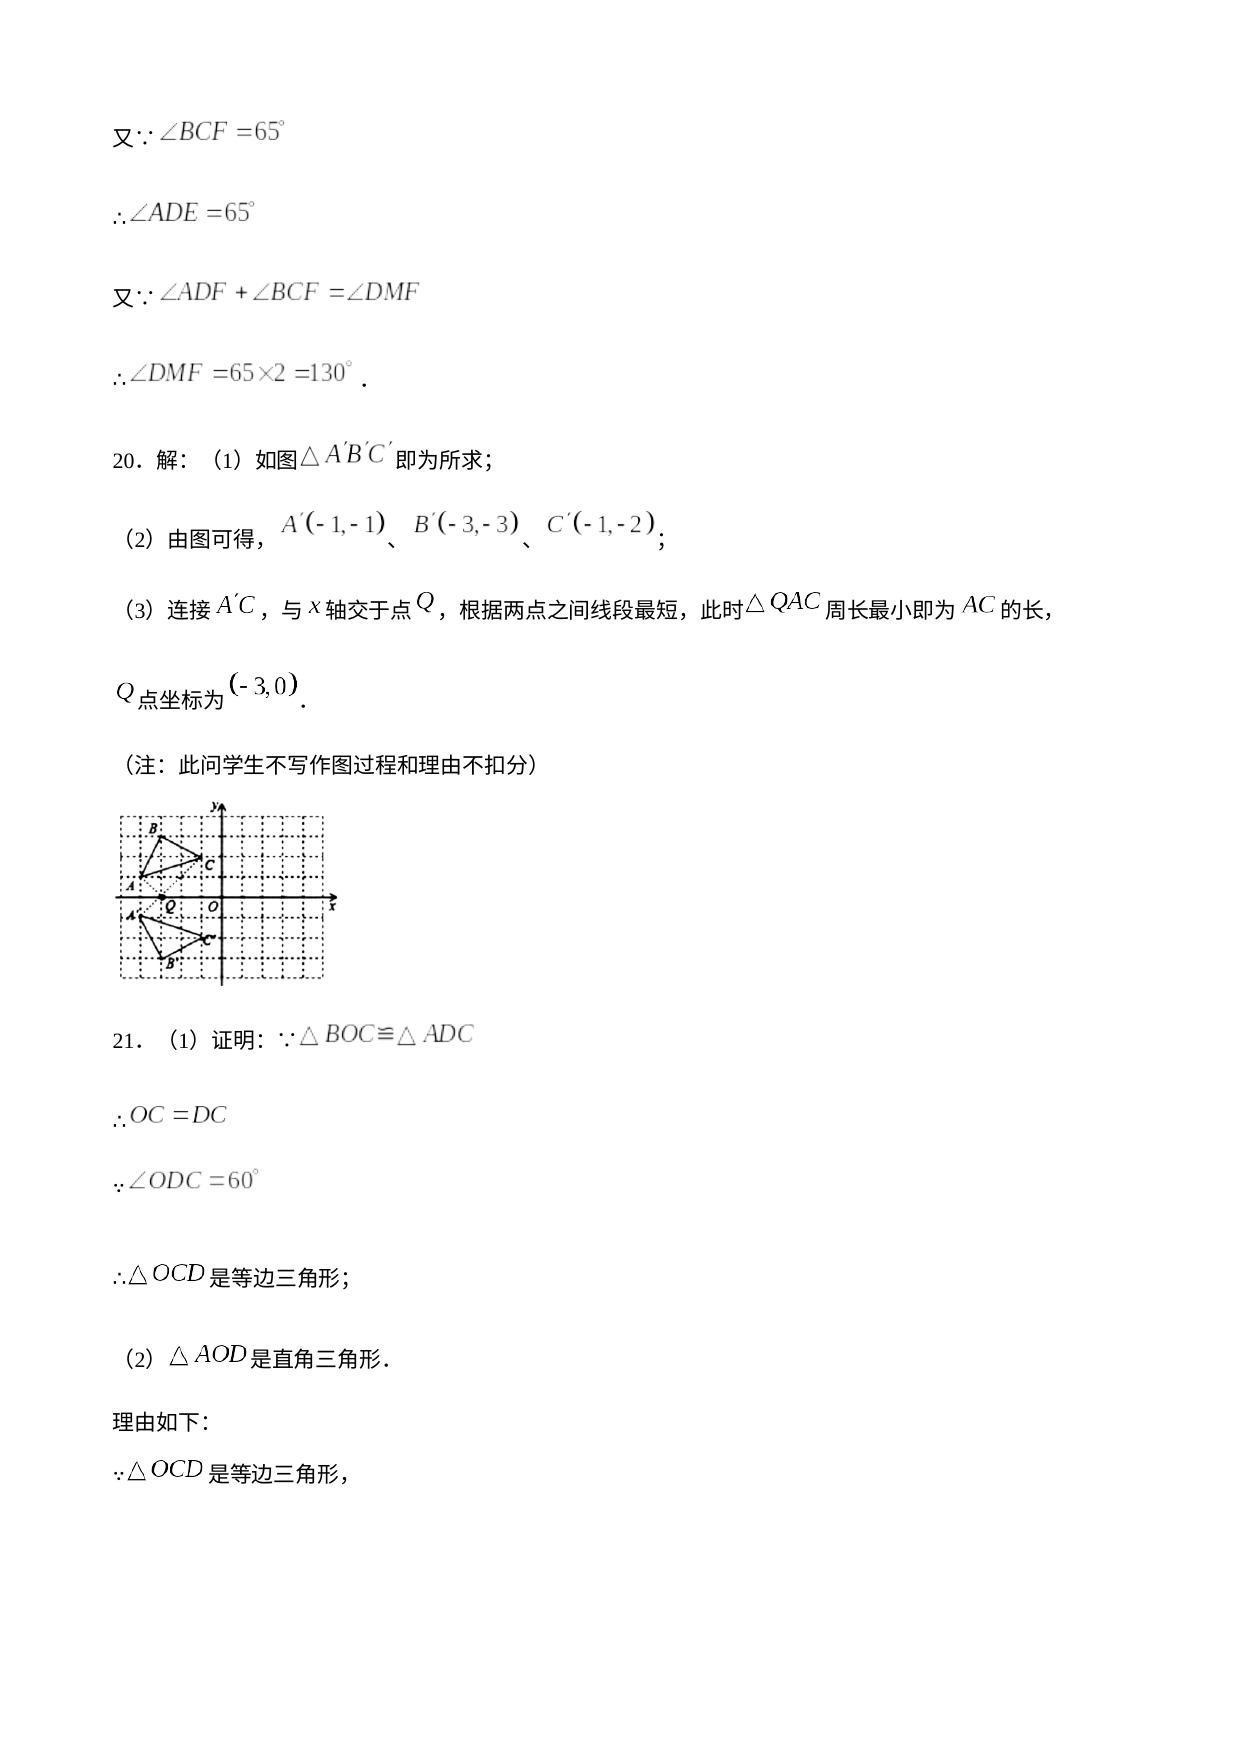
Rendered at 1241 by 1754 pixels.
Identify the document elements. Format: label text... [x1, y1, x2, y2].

picture [112, 796, 339, 986]
text 理由如下： [112, 1404, 1128, 1437]
text （注：此问学生不写作图过程和理由不扣分） [112, 748, 1128, 780]
text （3）连接，与轴交于点，根据两点之间线段最短，此时周长最小即为的长， [112, 586, 1128, 651]
text 又∵ [112, 102, 1128, 167]
text ∴ [112, 1085, 1128, 1150]
text ∴ [112, 183, 1128, 248]
text ∵ [112, 1165, 1128, 1230]
text 21．（1）证明：∵ [112, 1004, 1128, 1069]
text （2）是直角三角形． [112, 1323, 1128, 1388]
text ∴． [112, 343, 1128, 408]
text 20．解：（1）如图即为所求； [112, 424, 1128, 489]
text ∴是等边三角形； [112, 1243, 1128, 1308]
text 点坐标为． [112, 667, 1128, 732]
text ∵是等边三角形， [112, 1453, 1128, 1518]
text （2）由图可得，、、； [112, 505, 1128, 570]
text 又∵ [112, 263, 1128, 328]
